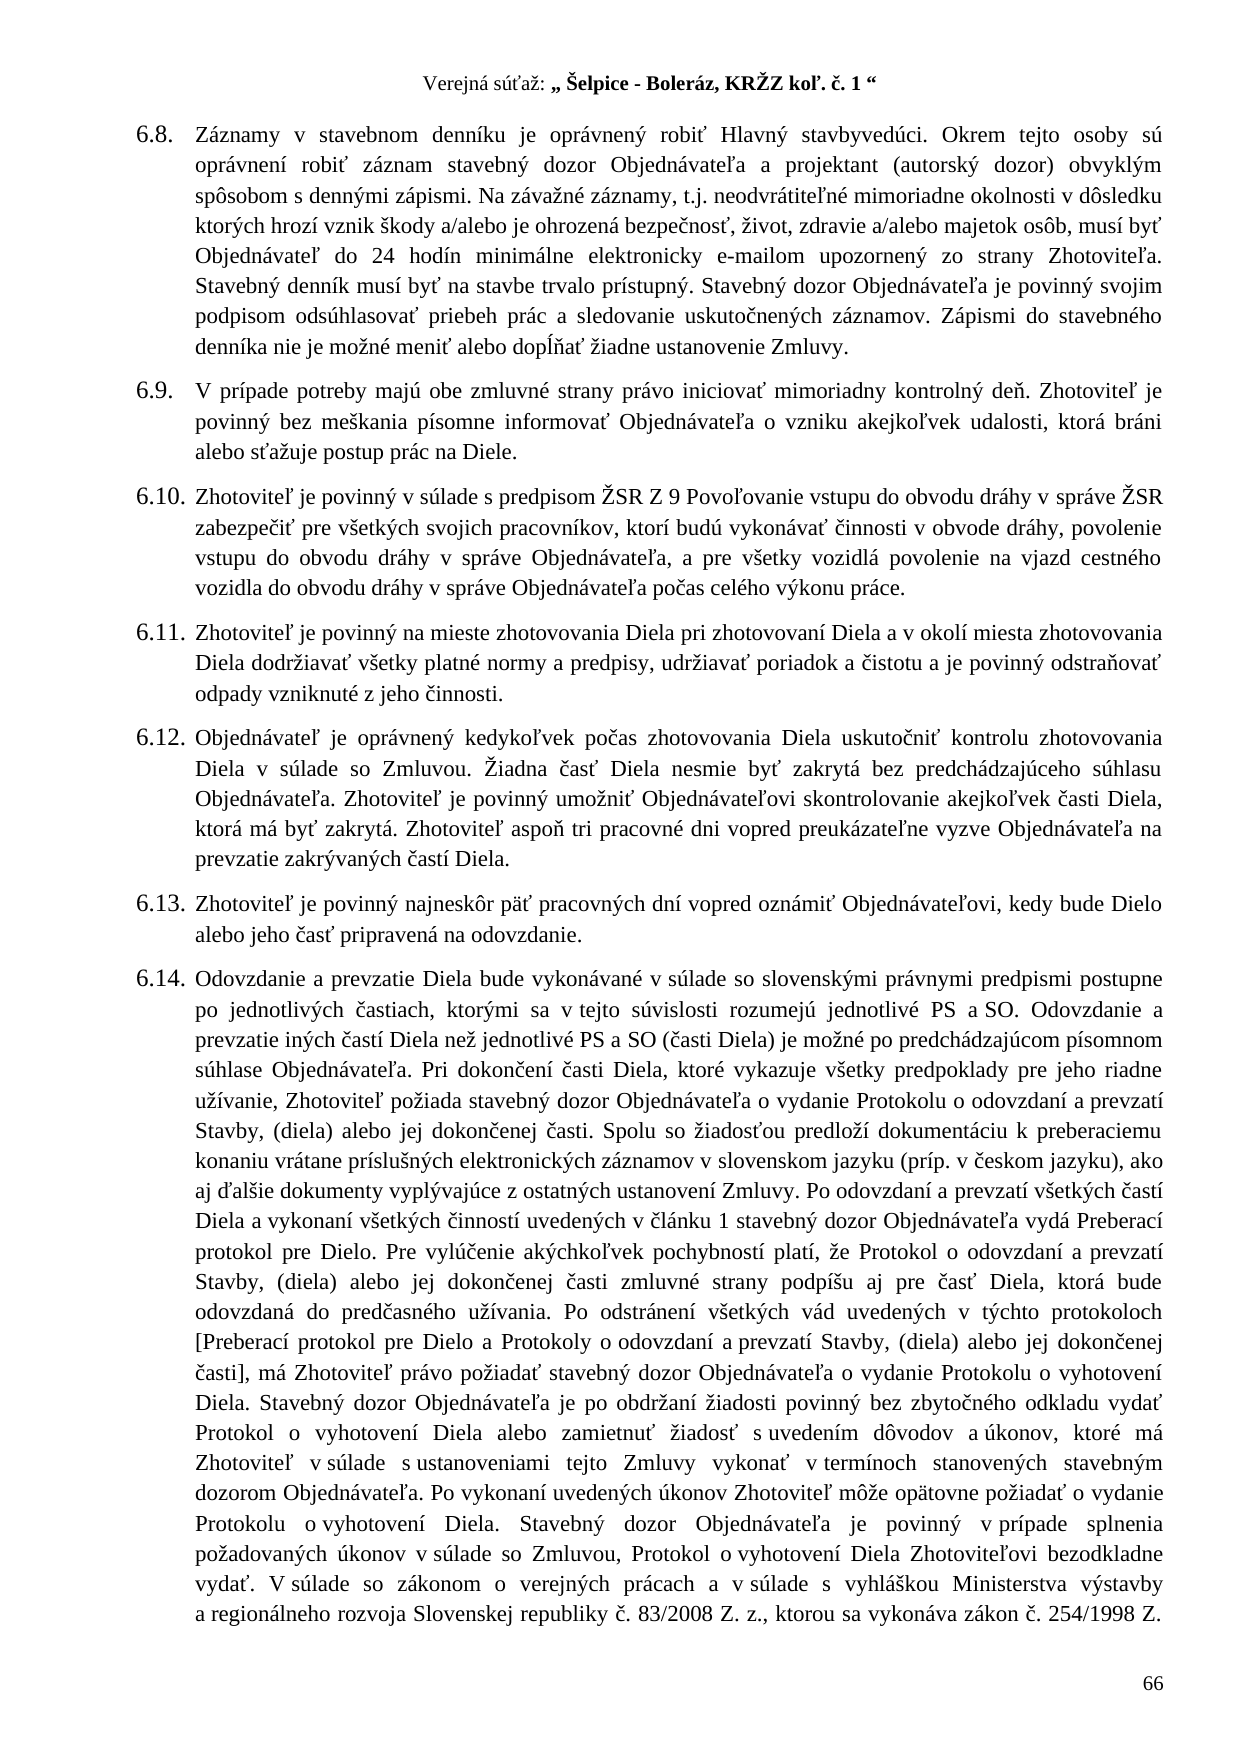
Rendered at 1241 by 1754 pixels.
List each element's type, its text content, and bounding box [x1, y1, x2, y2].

list V prípade potreby majú obe zmluvné strany právo iniciovať mimoriadny kontrolný deň. Zhotoviteľ je povinný bez meškania písomne informovať Objednávateľa o vzniku akejkoľvek udalosti, ktorá bráni alebo sťažuje postup prác na Diele. [136, 376, 1163, 465]
list Zhotoviteľ je povinný v súlade s predpisom ŽSR Z 9 Povoľovanie vstupu do obvodu dráhy v správe ŽSR zabezpečiť pre všetkých svojich pracovníkov, ktorí budú vykonávať činnosti v obvode dráhy, povolenie vstupu do obvodu dráhy v správe Objednávateľa, a pre všetky vozidlá povolenie na vjazd cestného vozidla do obvodu dráhy v správe Objednávateľa počas celého výkonu práce. [136, 481, 1163, 600]
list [136, 963, 1163, 1627]
list Zhotoviteľ je povinný na mieste zhotovovania Diela pri zhotovovaní Diela a v okolí miesta zhotovovania Diela dodržiavať všetky platné normy a predpisy, udržiavať poriadok a čistotu a je povinný odstraňovať odpady vzniknuté z jeho činnosti. [136, 617, 1163, 706]
list Záznamy v stavebnom denníku je oprávnený robiť Hlavný stavbyvedúci. Okrem tejto osoby sú oprávnení robiť záznam stavebný dozor Objednávateľa a projektant (autorský dozor) obvyklým spôsobom s dennými zápismi. Na závažné záznamy, t.j. neodvrátiteľné mimoriadne okolnosti v dôsledku ktorých hrozí vznik škody a/alebo je ohrozená bezpečnosť, život, zdravie a/alebo majetok osôb, musí byť Objednávateľ do 24 hodín minimálne elektronicky e-mailom upozornený zo strany Zhotoviteľa. Stavebný denník musí byť na stavbe trvalo prístupný. Stavebný dozor Objednávateľa je povinný svojim podpisom odsúhlasovať priebeh prác a sledovanie uskutočnených záznamov. Zápismi do stavebného denníka nie je možné meniť alebo dopĺňať žiadne ustanovenie Zmluvy. [136, 119, 1163, 359]
list Objednávateľ je oprávnený kedykoľvek počas zhotovovania Diela uskutočniť kontrolu zhotovovania Diela v súlade so Zmluvou. Žiadna časť Diela nesmie byť zakrytá bez predchádzajúceho súhlasu Objednávateľa. Zhotoviteľ je povinný umožniť Objednávateľovi skontrolovanie akejkoľvek časti Diela, ktorá má byť zakrytá. Zhotoviteľ aspoň tri pracovné dni vopred preukázateľne vyzve Objednávateľa na prevzatie zakrývaných častí Diela. [136, 722, 1163, 872]
list Zhotoviteľ je povinný najneskôr päť pracovných dní vopred oznámiť Objednávateľovi, kedy bude Dielo alebo jeho časť pripravená na odovzdanie. [136, 888, 1163, 947]
